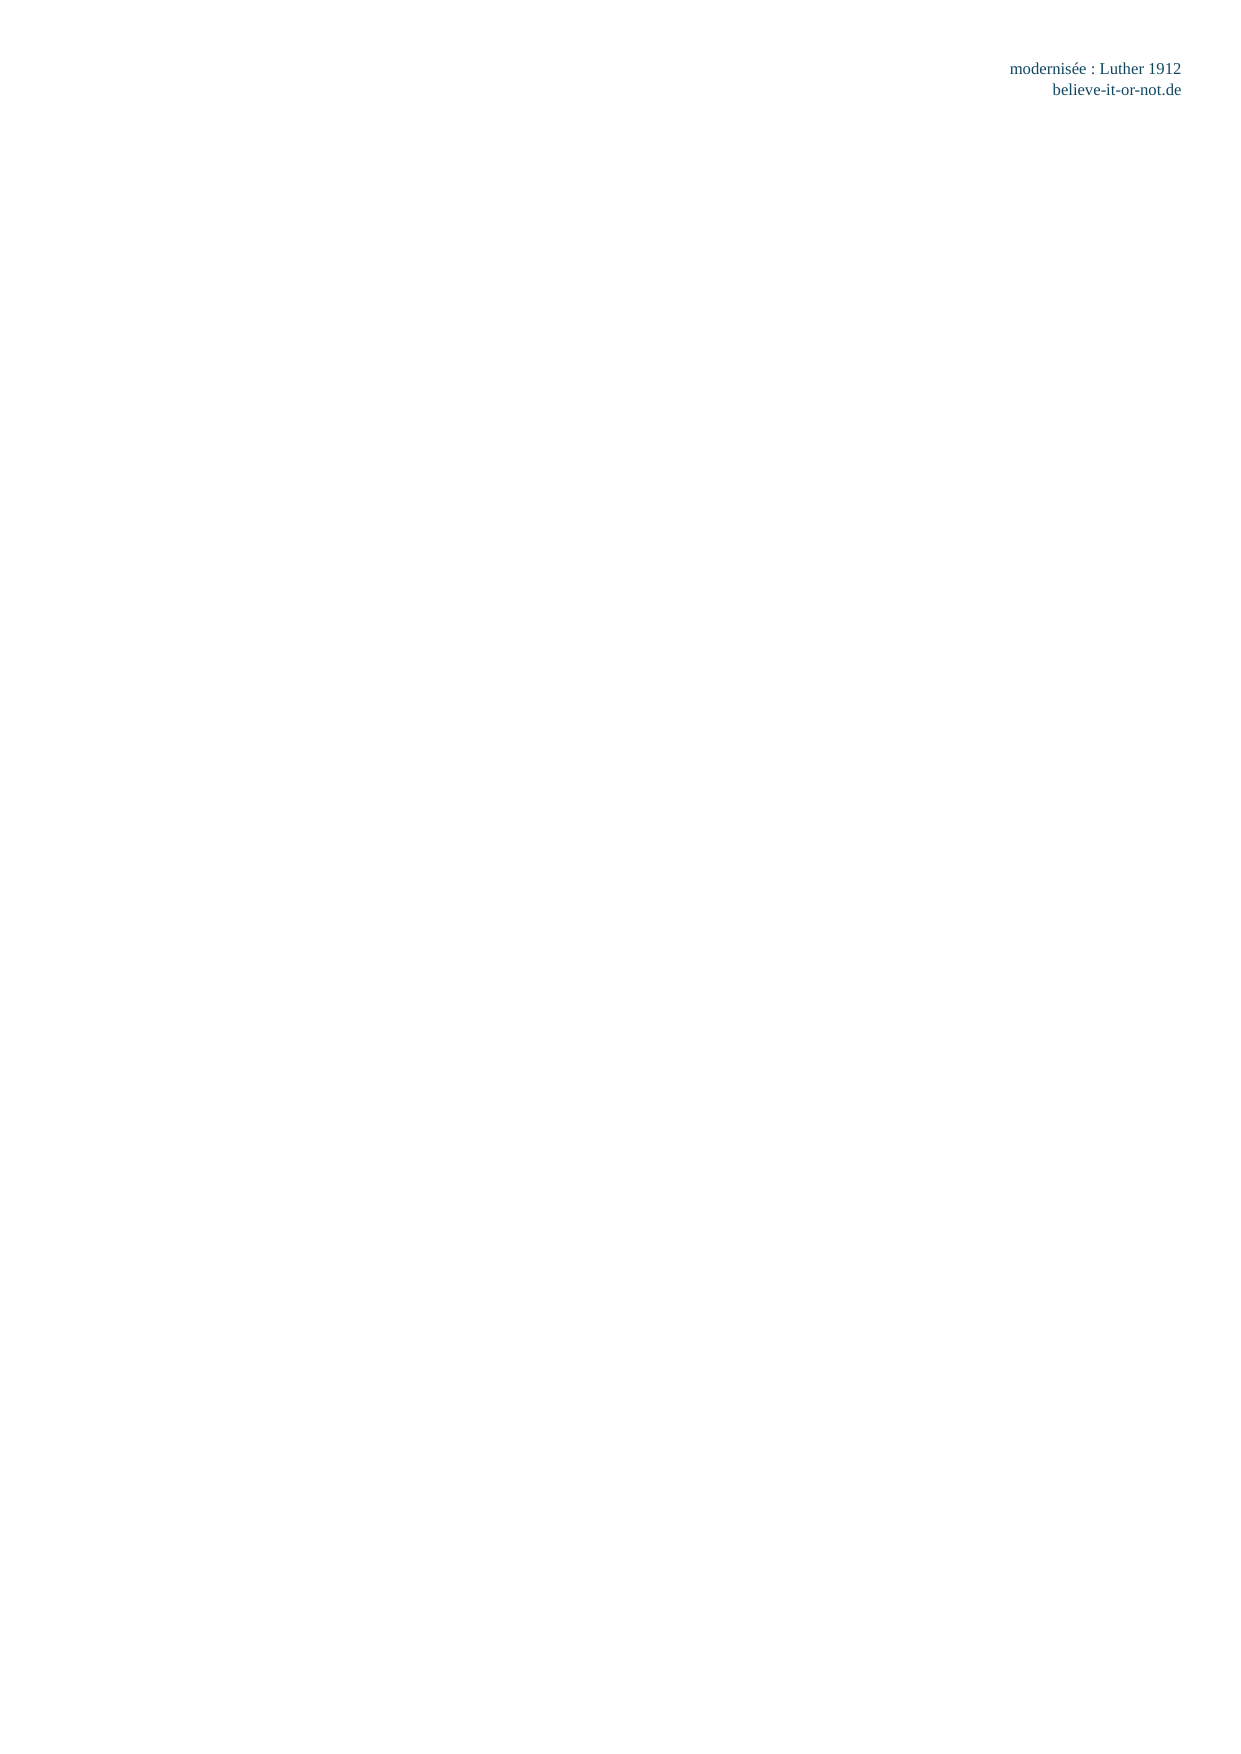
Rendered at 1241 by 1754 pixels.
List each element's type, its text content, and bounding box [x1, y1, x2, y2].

text believe-it-or-not.de [59, 80, 1181, 99]
text modernisée : Luther 1912 [59, 59, 1181, 78]
